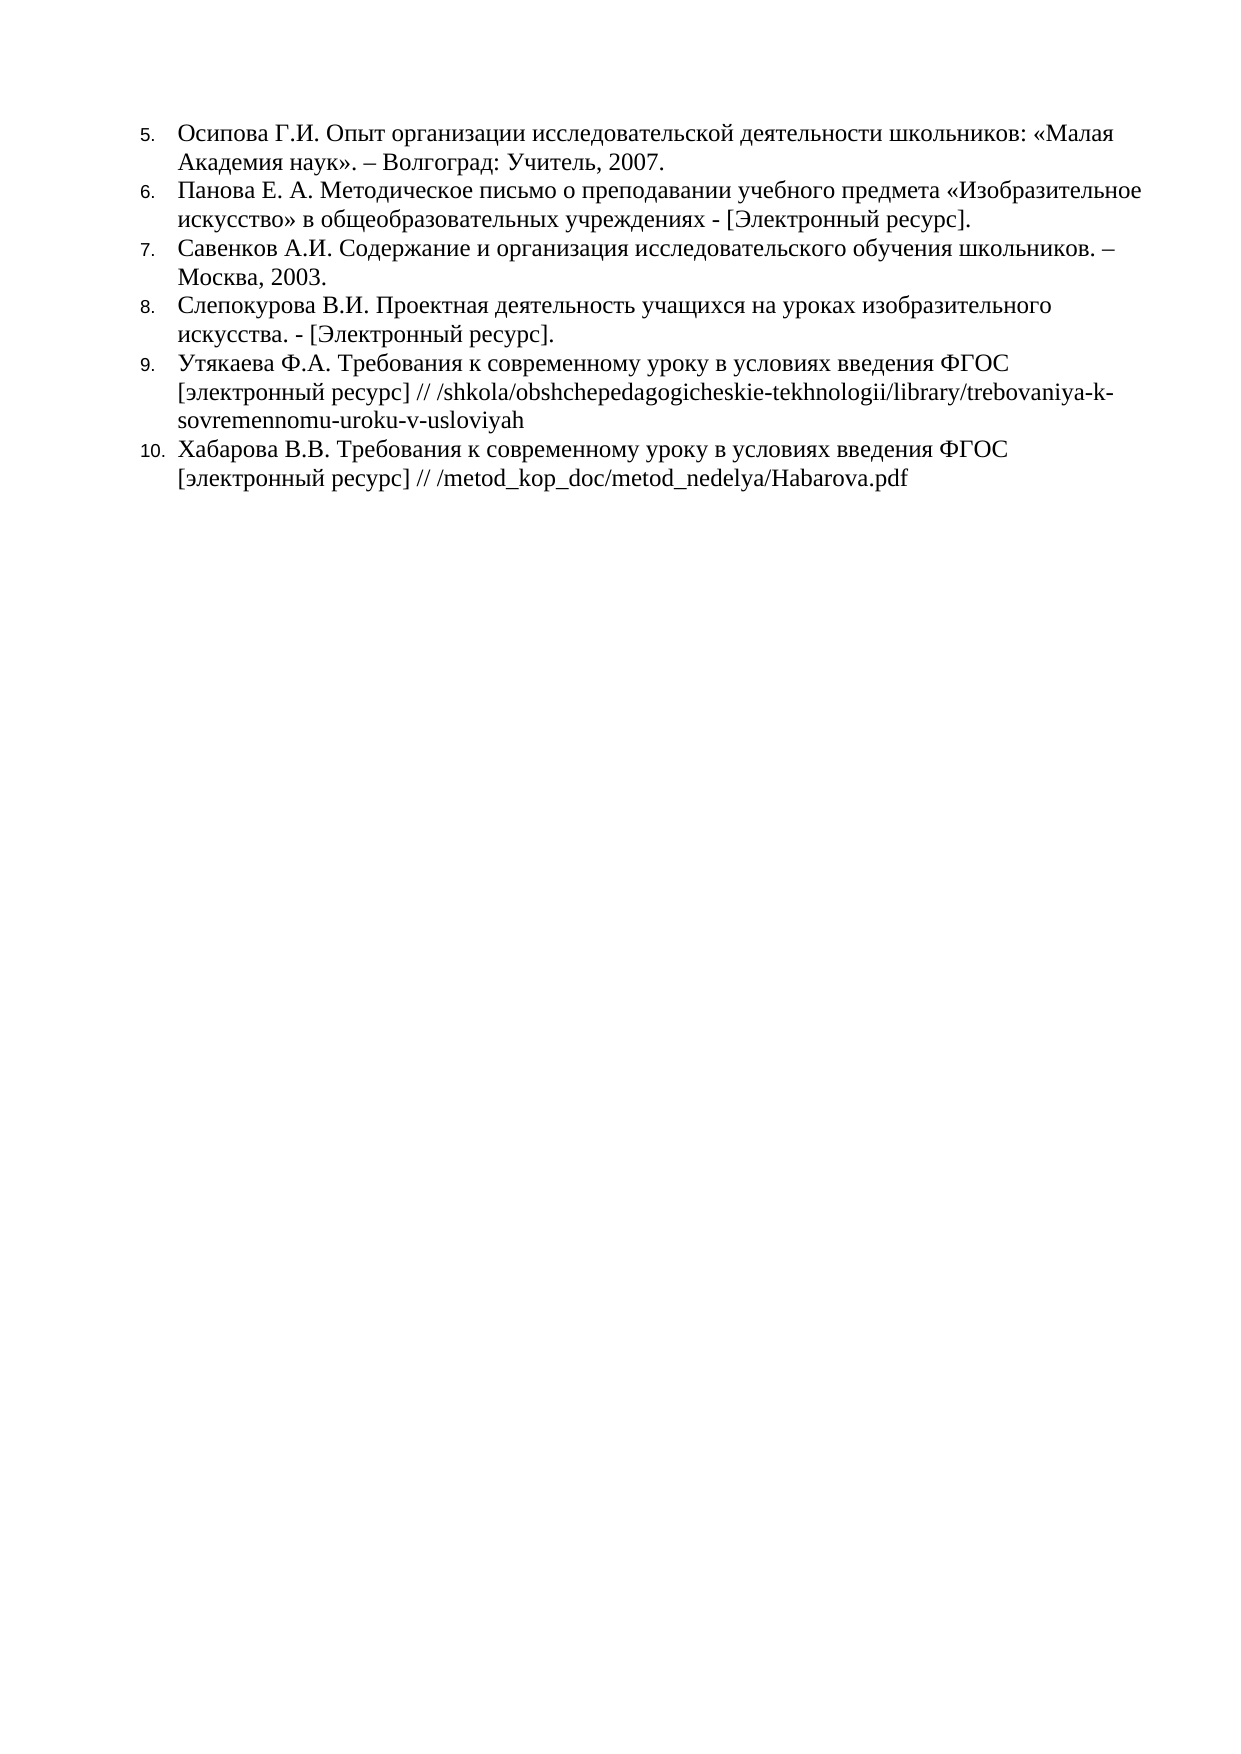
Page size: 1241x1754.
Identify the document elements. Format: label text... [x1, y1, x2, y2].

list Слепокурова В.И. Проектная деятельность учащихся на уроках изобразительного искусства. - [Электронный ресурс]. [561, 291, 1152, 348]
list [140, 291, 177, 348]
list Хабарова В.В. Требования к современному уроку в условиях введения ФГОС [электронный ресурс] // /metod_kop_doc/metod_nedelya/Habarova.pdf [140, 434, 1152, 492]
list Савенков А.И. Содержание и организация исследовательского обучения школьников. – Москва, 2003. [140, 233, 1152, 291]
list Осипова Г.И. Опыт организации исследовательской деятельности школьников: «Малая Академия наук». – Волгоград: Учитель, 2007. [140, 118, 1152, 176]
list Панова Е. А. Методическое письмо о преподавании учебного предмета «Изобразительное искусство» в общеобразовательных учреждениях - [Электронный ресурс]. [971, 176, 1152, 233]
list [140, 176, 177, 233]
list Утякаева Ф.А. Требования к современному уроку в условиях введения ФГОС [электронный ресурс] // /shkola/obshchepedagogicheskie-tekhnologii/library/trebovaniya-k-sovremennomu-uroku-v-usloviyah [140, 348, 1152, 434]
